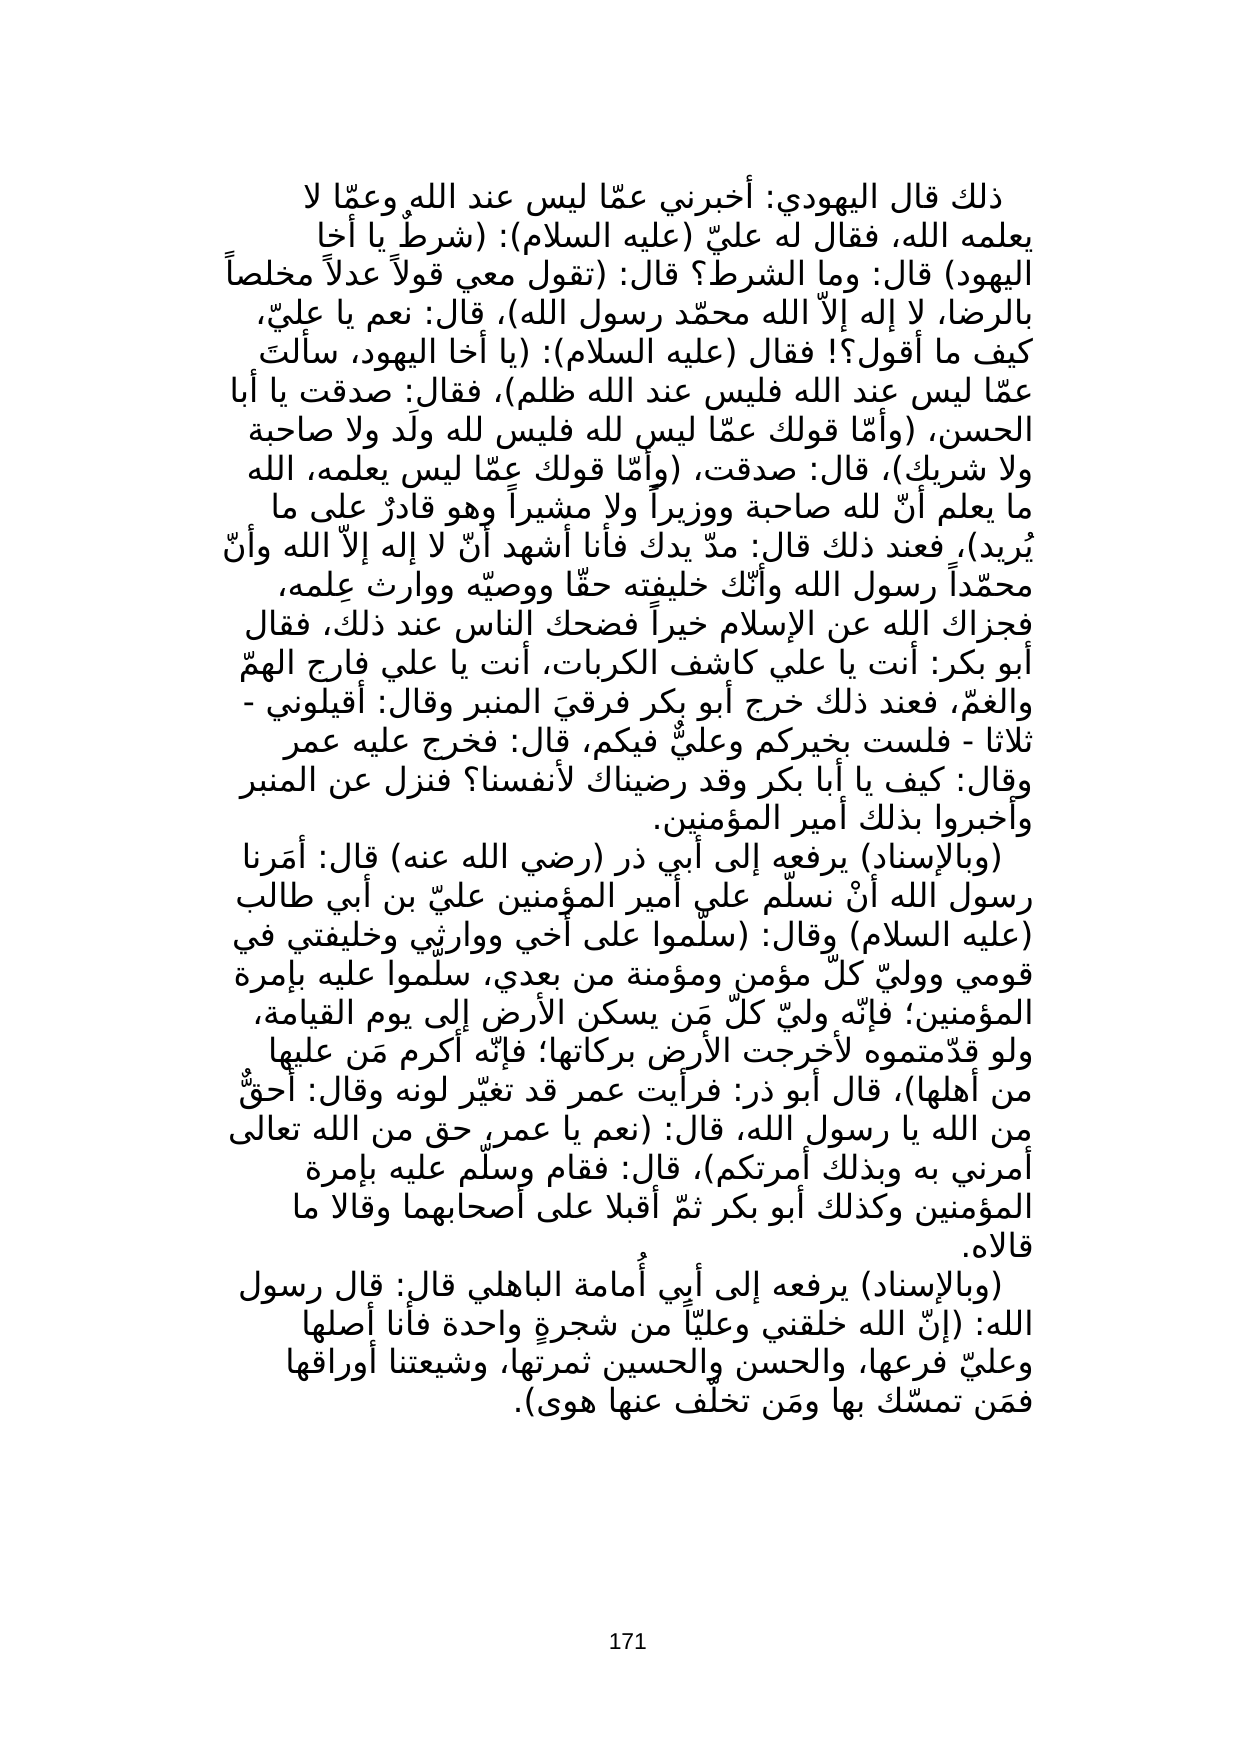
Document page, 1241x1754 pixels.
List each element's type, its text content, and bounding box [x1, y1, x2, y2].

text (وبالإسناد) يرفعه إلى أبي أُمامة الباهلي قال: قال رسول الله: (إنّ الله خلقني وعليّاً من شجرةٍ واحدة فأنا أصلها وعليّ فرعها، والحسن والحسين ثمرتها، وشيعتنا أوراقها فمَن تمسّك بها ومَن تخلّف عنها هوى). [222, 1265, 1033, 1421]
text (وبالإسناد) يرفعه إلى أبي ذر (رضي الله عنه) قال: أمَرنا رسول الله أنْ نسلّم على أمير المؤمنين عليّ بن أبي طالب (عليه السلام) وقال: (سلّموا على أخي ووارثي وخليفتي في قومي ووليّ كلّ مؤمن ومؤمنة من بعدي، سلّموا عليه بإمرة المؤمنين؛ فإنّه وليّ كلّ مَن يسكن الأرض إلى يوم القيامة، ولو قدّمتموه لأخرجت الأرض بركاتها؛ فإنّه أكرم مَن عليها من أهلها)، قال أبو ذر: فرأيت عمر قد تغيّر لونه وقال: أحقٌّ من الله يا رسول الله، قال: (نعم يا عمر، حق من الله تعالى أمرني به وبذلك أمرتكم)، قال: فقام وسلّم عليه بإمرة المؤمنين وكذلك أبو بكر ثمّ أقبلا على أصحابهما وقالا ما قالاه. [222, 838, 1033, 1265]
text ذلك قال اليهودي: أخبرني عمّا ليس عند الله وعمّا لا يعلمه الله، فقال له عليّ (عليه السلام): (شرطٌ يا أخا اليهود) قال: وما الشرط؟ قال: (تقول معي قولاً عدلاً مخلصاً بالرضا، لا إله إلاّ الله محمّد رسول الله)، قال: نعم يا عليّ، كيف ما أقول؟! فقال (عليه السلام): (يا أخا اليهود، سألتَ عمّا ليس عند الله فليس عند الله ظلم)، فقال: صدقت يا أبا الحسن، (وأمّا قولك عمّا ليس لله فليس لله ولَد ولا صاحبة ولا شريك)، قال: صدقت، (وأمّا قولك عمّا ليس يعلمه، الله ما يعلم أنّ لله صاحبة ووزيراً ولا مشيراً وهو قادرٌ على ما يُريد)، فعند ذلك قال: مدّ يدك فأنا أشهد أنّ لا إله إلاّ الله وأنّ محمّداً رسول الله وأنّك خليفته حقّا ووصيّه ووارث عِلمه، فجزاك الله عن الإسلام خيراً فضحك الناس عند ذلك، فقال أبو بكر: أنت يا علي كاشف الكربات، أنت يا علي فارج الهمّ والغمّ، فعند ذلك خرج أبو بكر فرقيَ المنبر وقال: أقيلوني - ثلاثا - فلست بخيركم وعليٌّ فيكم، قال: فخرج عليه عمر وقال: كيف يا أبا بكر وقد رضيناك لأنفسنا؟ فنزل عن المنبر وأخبروا بذلك أمير المؤمنين. [222, 177, 1033, 838]
